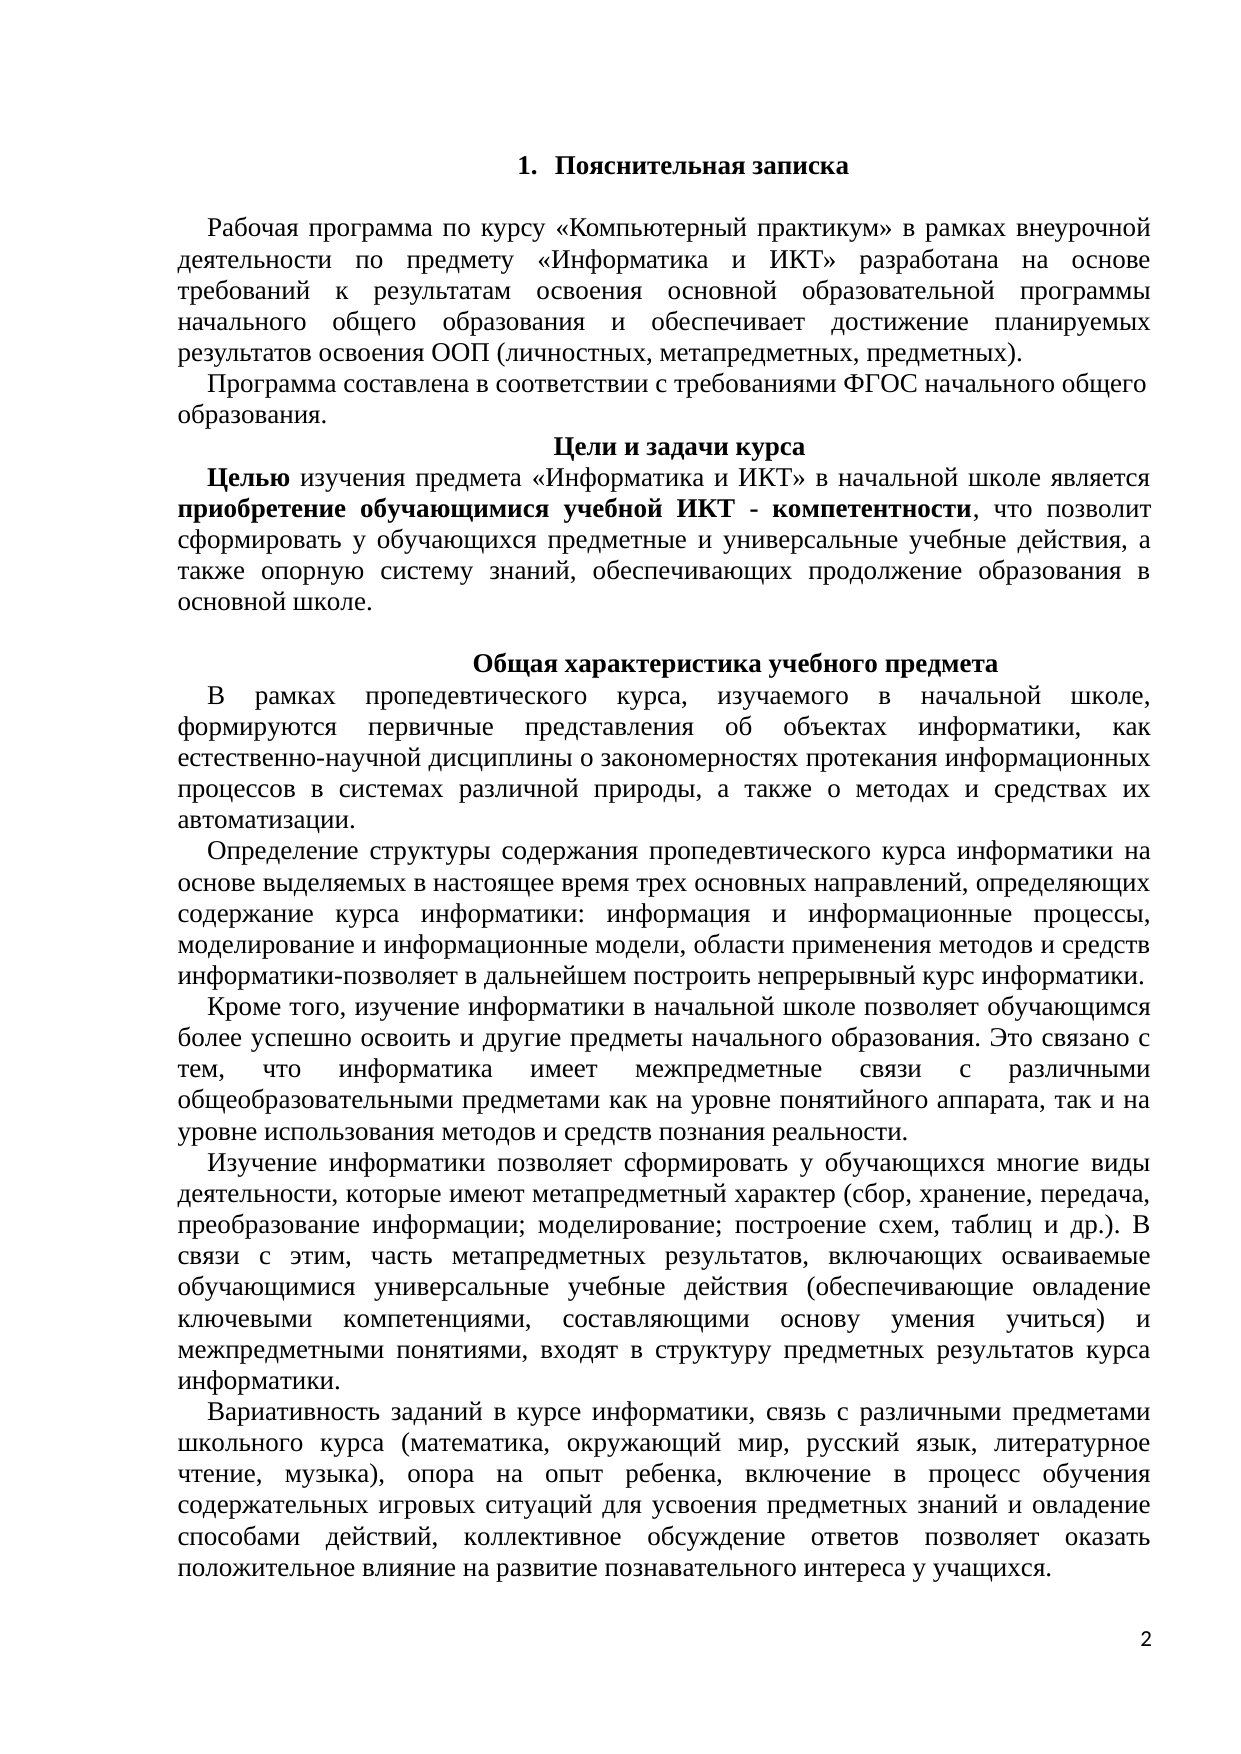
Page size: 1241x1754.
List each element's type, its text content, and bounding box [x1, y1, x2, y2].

text Рабочая программа по курсу «Компьютерный практикум» в рамках внеурочной деятельности по предмету «Информатика и ИКТ» разработана на основе требований к результатам освоения основной образовательной программы начального общего образования и обеспечивает достижение планируемых результатов освоения ООП (личностных, метапредметных, предметных). [177, 212, 1152, 367]
list Пояснительная записка [215, 149, 1152, 180]
list Общая характеристика учебного предмета [290, 648, 1152, 679]
text Кроме того, изучение информатики в начальной школе позволяет обучающимся более успешно освоить и другие предметы начального образования. Это связано с тем, что информатика имеет межпредметные связи с различными общеобразовательными предметами как на уровне понятийного аппарата, так и на уровне использования методов и средств познания реальности. [177, 990, 1152, 1146]
text Изучение информатики позволяет сформировать у обучающихся многие виды деятельности, которые имеют метапредметный характер (сбор, хранение, передача, преобразование информации; моделирование; построение схем, таблиц и др.). В связи с этим, часть метапредметных результатов, включающих осваиваемые обучающимися универсальные учебные действия (обеспечивающие овладение ключевыми компетенциями, составляющими основу умения учиться) и межпредметными понятиями, входят в структуру предметных результатов курса информатики. [177, 1146, 1152, 1395]
text Целью изучения предмета «Информатика и ИКТ» в начальной школе является приобретение обучающимися учебной ИКТ - компетентности, что позволит сформировать у обучающихся предметные и универсальные учебные действия, а также опорную систему знаний, обеспечивающих продолжение образования в основной школе. [177, 461, 1152, 616]
text Определение структуры содержания пропедевтического курса информатики на основе выделяемых в настоящее время трех основных направлений, определяющих содержание курса информатики: информация и информационные процессы, моделирование и информационные модели, области применения методов и средств информатики-позволяет в дальнейшем построить непрерывный курс информатики. [177, 834, 1152, 990]
text В рамках пропедевтического курса, изучаемого в начальной школе, формируются первичные представления об объектах информатики, как естественно-научной дисциплины о закономерностях протекания информационных процессов в системах различной природы, а также о методах и средствах их автоматизации. [177, 679, 1152, 834]
text Цели и задачи курса [177, 429, 1152, 461]
list Программа составлена в соответствии с требованиями ФГОС начального общего образования. [177, 367, 1152, 429]
text Вариативность заданий в курсе информатики, связь с различными предметами школьного курса (математика, окружающий мир, русский язык, литературное чтение, музыка), опора на опыт ребенка, включение в процесс обучения содержательных игровых ситуаций для усвоения предметных знаний и овладение способами действий, коллективное обсуждение ответов позволяет оказать положительное влияние на развитие познавательного интереса у учащихся. [177, 1395, 1152, 1582]
